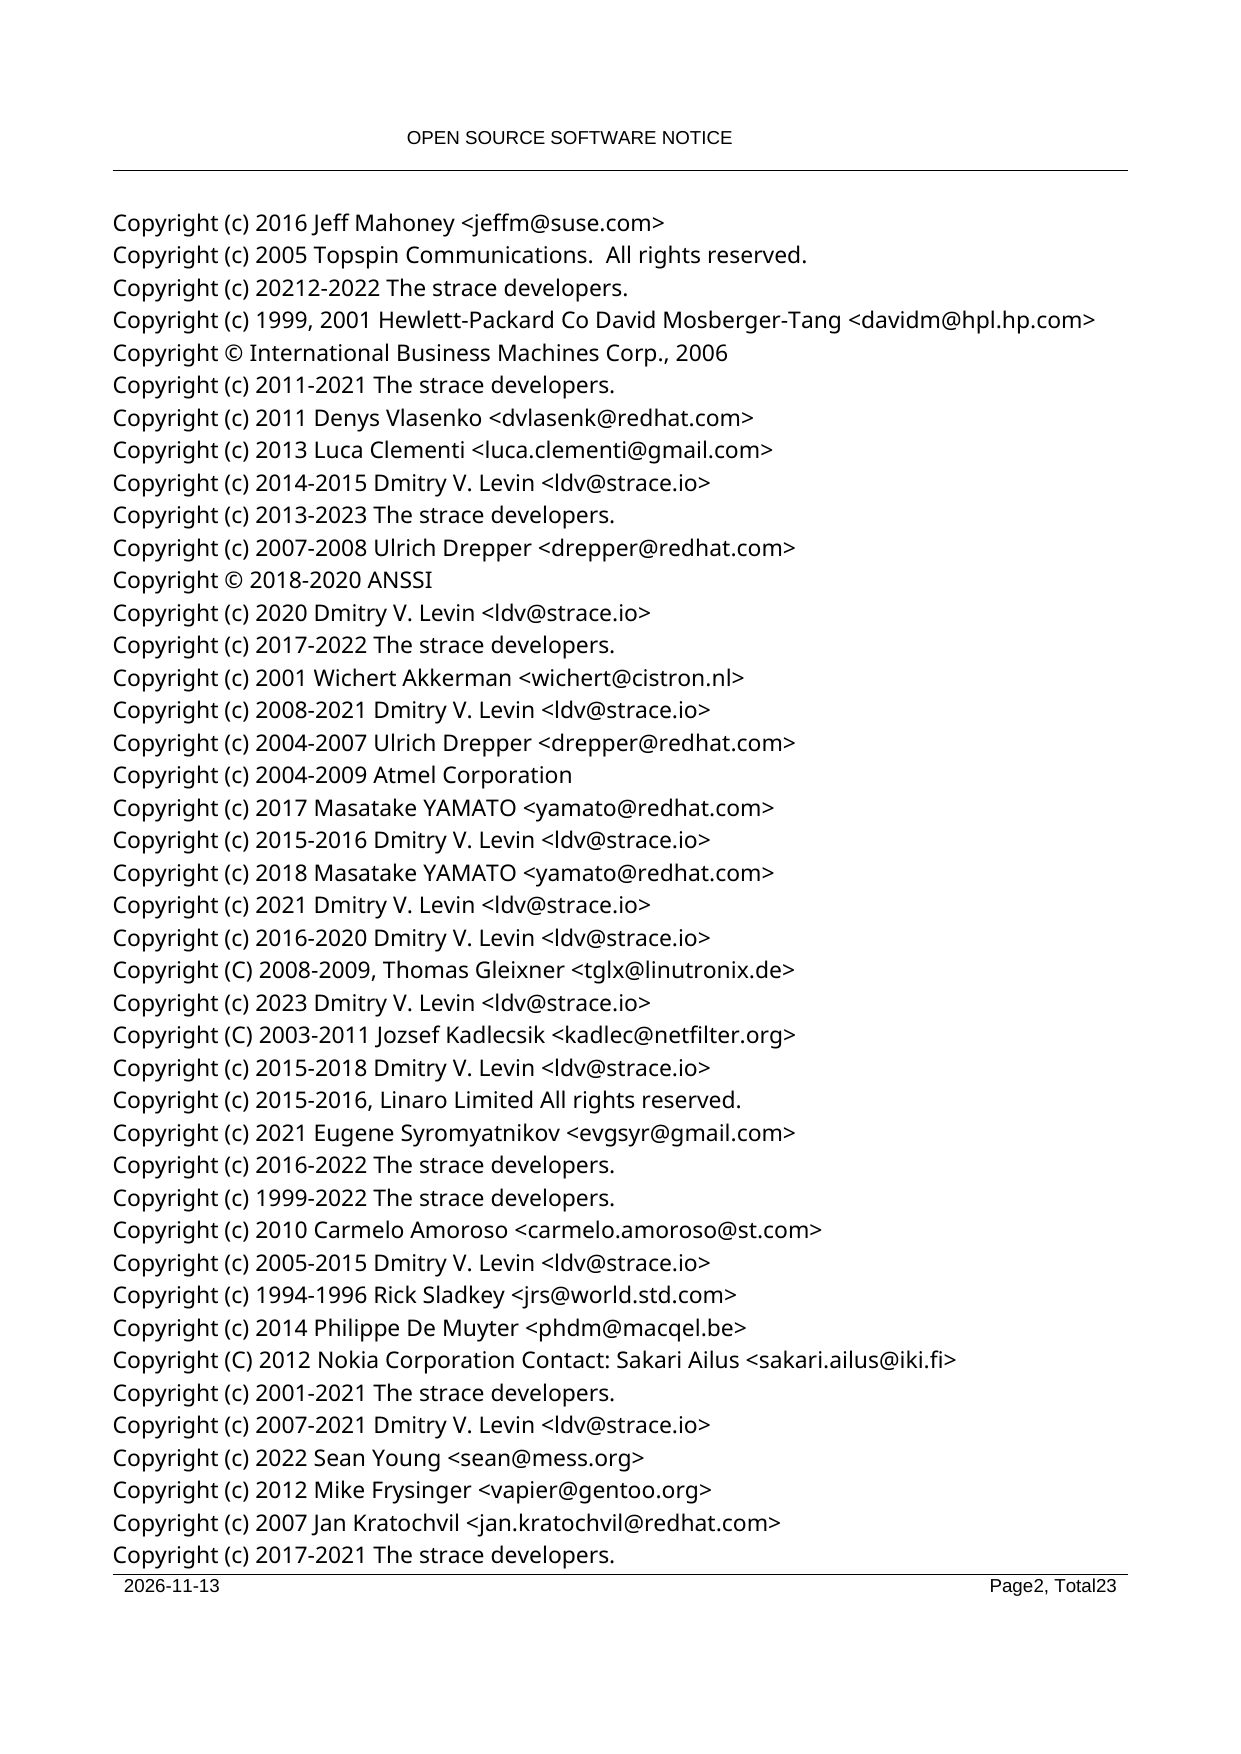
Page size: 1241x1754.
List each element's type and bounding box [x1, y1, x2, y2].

text [112, 206, 1128, 1571]
